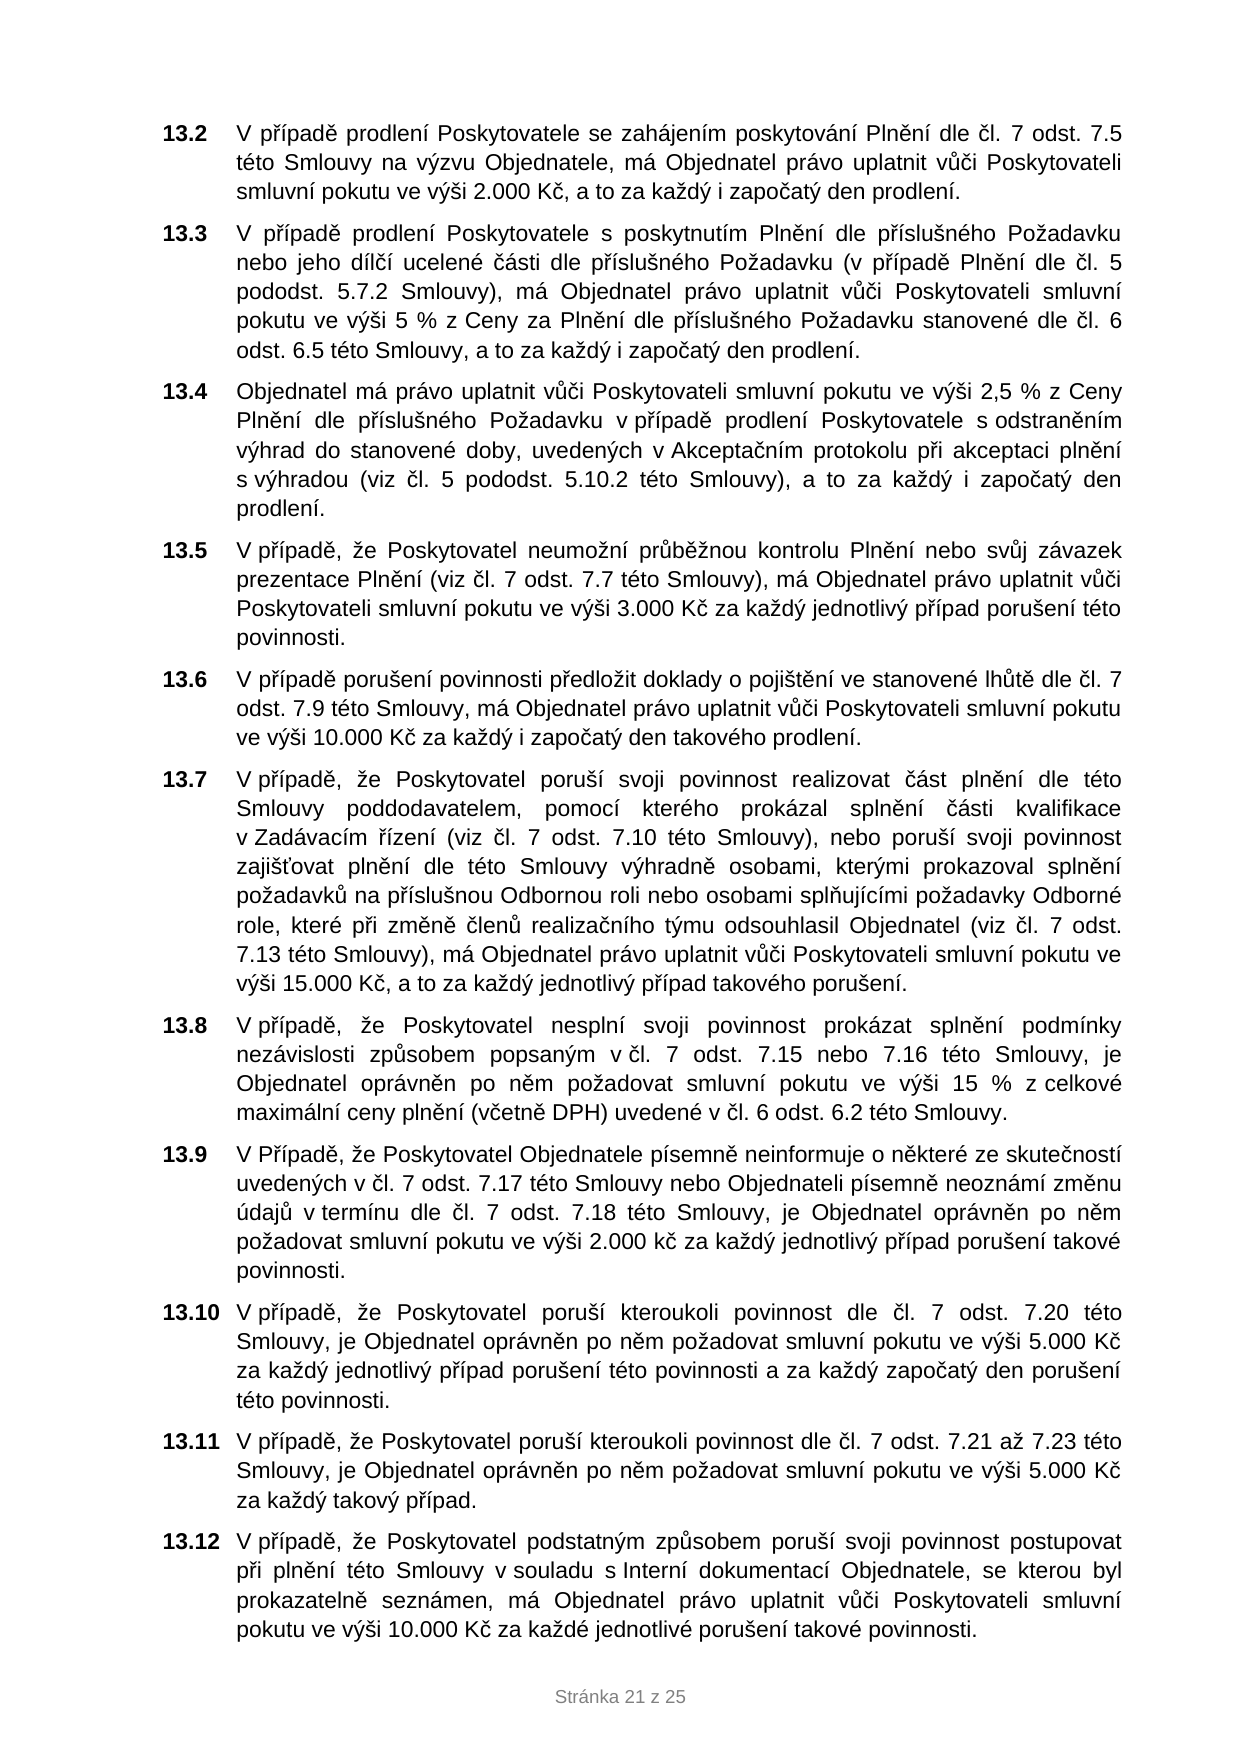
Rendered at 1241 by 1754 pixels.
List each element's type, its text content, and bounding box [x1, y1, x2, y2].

text V případě, že Poskytovatel nesplní svoji povinnost prokázat splnění podmínky nezávislosti způsobem popsaným v čl. 7 odst. 7.15 nebo 7.16 této Smlouvy, je Objednatel oprávněn po něm požadovat smluvní pokutu ve výši 15 % z celkové maximální ceny plnění (včetně DPH) uvedené v čl. 6 odst. 6.2 této Smlouvy. [162, 1010, 1122, 1126]
text V případě, že Poskytovatel poruší kteroukoli povinnost dle čl. 7 odst. 7.21 až 7.23 této Smlouvy, je Objednatel oprávněn po něm požadovat smluvní pokutu ve výši 5.000 Kč za každý takový případ. [162, 1426, 1122, 1514]
text V případě, že Poskytovatel podstatným způsobem poruší svoji povinnost postupovat při plnění této Smlouvy v souladu s Interní dokumentací Objednatele, se kterou byl prokazatelně seznámen, má Objednatel právo uplatnit vůči Poskytovateli smluvní pokutu ve výši 10.000 Kč za každé jednotlivé porušení takové povinnosti. [162, 1526, 1122, 1643]
text V případě, že Poskytovatel poruší svoji povinnost realizovat část plnění dle této Smlouvy poddodavatelem, pomocí kterého prokázal splnění části kvalifikace v Zadávacím řízení (viz čl. 7 odst. 7.10 této Smlouvy), nebo poruší svoji povinnost zajišťovat plnění dle této Smlouvy výhradně osobami, kterými prokazoval splnění požadavků na příslušnou Odbornou roli nebo osobami splňujícími požadavky Odborné role, které při změně členů realizačního týmu odsouhlasil Objednatel (viz čl. 7 odst. 7.13 této Smlouvy), má Objednatel právo uplatnit vůči Poskytovateli smluvní pokutu ve výši 15.000 Kč, a to za každý jednotlivý případ takového porušení. [162, 764, 1122, 997]
text Objednatel má právo uplatnit vůči Poskytovateli smluvní pokutu ve výši 2,5 % z Ceny Plnění dle příslušného Požadavku v případě prodlení Poskytovatele s odstraněním výhrad do stanovené doby, uvedených v Akceptačním protokolu při akceptaci plnění s výhradou (viz čl. 5 pododst. 5.10.2 této Smlouvy), a to za každý i započatý den prodlení. [162, 376, 1122, 522]
text V případě porušení povinnosti předložit doklady o pojištění ve stanovené lhůtě dle čl. 7 odst. 7.9 této Smlouvy, má Objednatel právo uplatnit vůči Poskytovateli smluvní pokutu ve výši 10.000 Kč za každý i započatý den takového prodlení. [162, 664, 1122, 751]
text V případě, že Poskytovatel neumožní průběžnou kontrolu Plnění nebo svůj závazek prezentace Plnění (viz čl. 7 odst. 7.7 této Smlouvy), má Objednatel právo uplatnit vůči Poskytovateli smluvní pokutu ve výši 3.000 Kč za každý jednotlivý případ porušení této povinnosti. [162, 535, 1122, 651]
text V Případě, že Poskytovatel Objednatele písemně neinformuje o některé ze skutečností uvedených v čl. 7 odst. 7.17 této Smlouvy nebo Objednateli písemně neoznámí změnu údajů v termínu dle čl. 7 odst. 7.18 této Smlouvy, je Objednatel oprávněn po něm požadovat smluvní pokutu ve výši 2.000 kč za každý jednotlivý případ porušení takové povinnosti. [162, 1139, 1122, 1285]
text V případě, že Poskytovatel poruší kteroukoli povinnost dle čl. 7 odst. 7.20 této Smlouvy, je Objednatel oprávněn po něm požadovat smluvní pokutu ve výši 5.000 Kč za každý jednotlivý případ porušení této povinnosti a za každý započatý den porušení této povinnosti. [162, 1297, 1122, 1414]
text V případě prodlení Poskytovatele se zahájením poskytování Plnění dle čl. 7 odst. 7.5 této Smlouvy na výzvu Objednatele, má Objednatel právo uplatnit vůči Poskytovateli smluvní pokutu ve výši 2.000 Kč, a to za každý i započatý den prodlení. [162, 118, 1122, 206]
text V případě prodlení Poskytovatele s poskytnutím Plnění dle příslušného Požadavku nebo jeho dílčí ucelené části dle příslušného Požadavku (v případě Plnění dle čl. 5 pododst. 5.7.2 Smlouvy), má Objednatel právo uplatnit vůči Poskytovateli smluvní pokutu ve výši 5 % z Ceny za Plnění dle příslušného Požadavku stanovené dle čl. 6 odst. 6.5 této Smlouvy, a to za každý i započatý den prodlení. [162, 218, 1122, 364]
